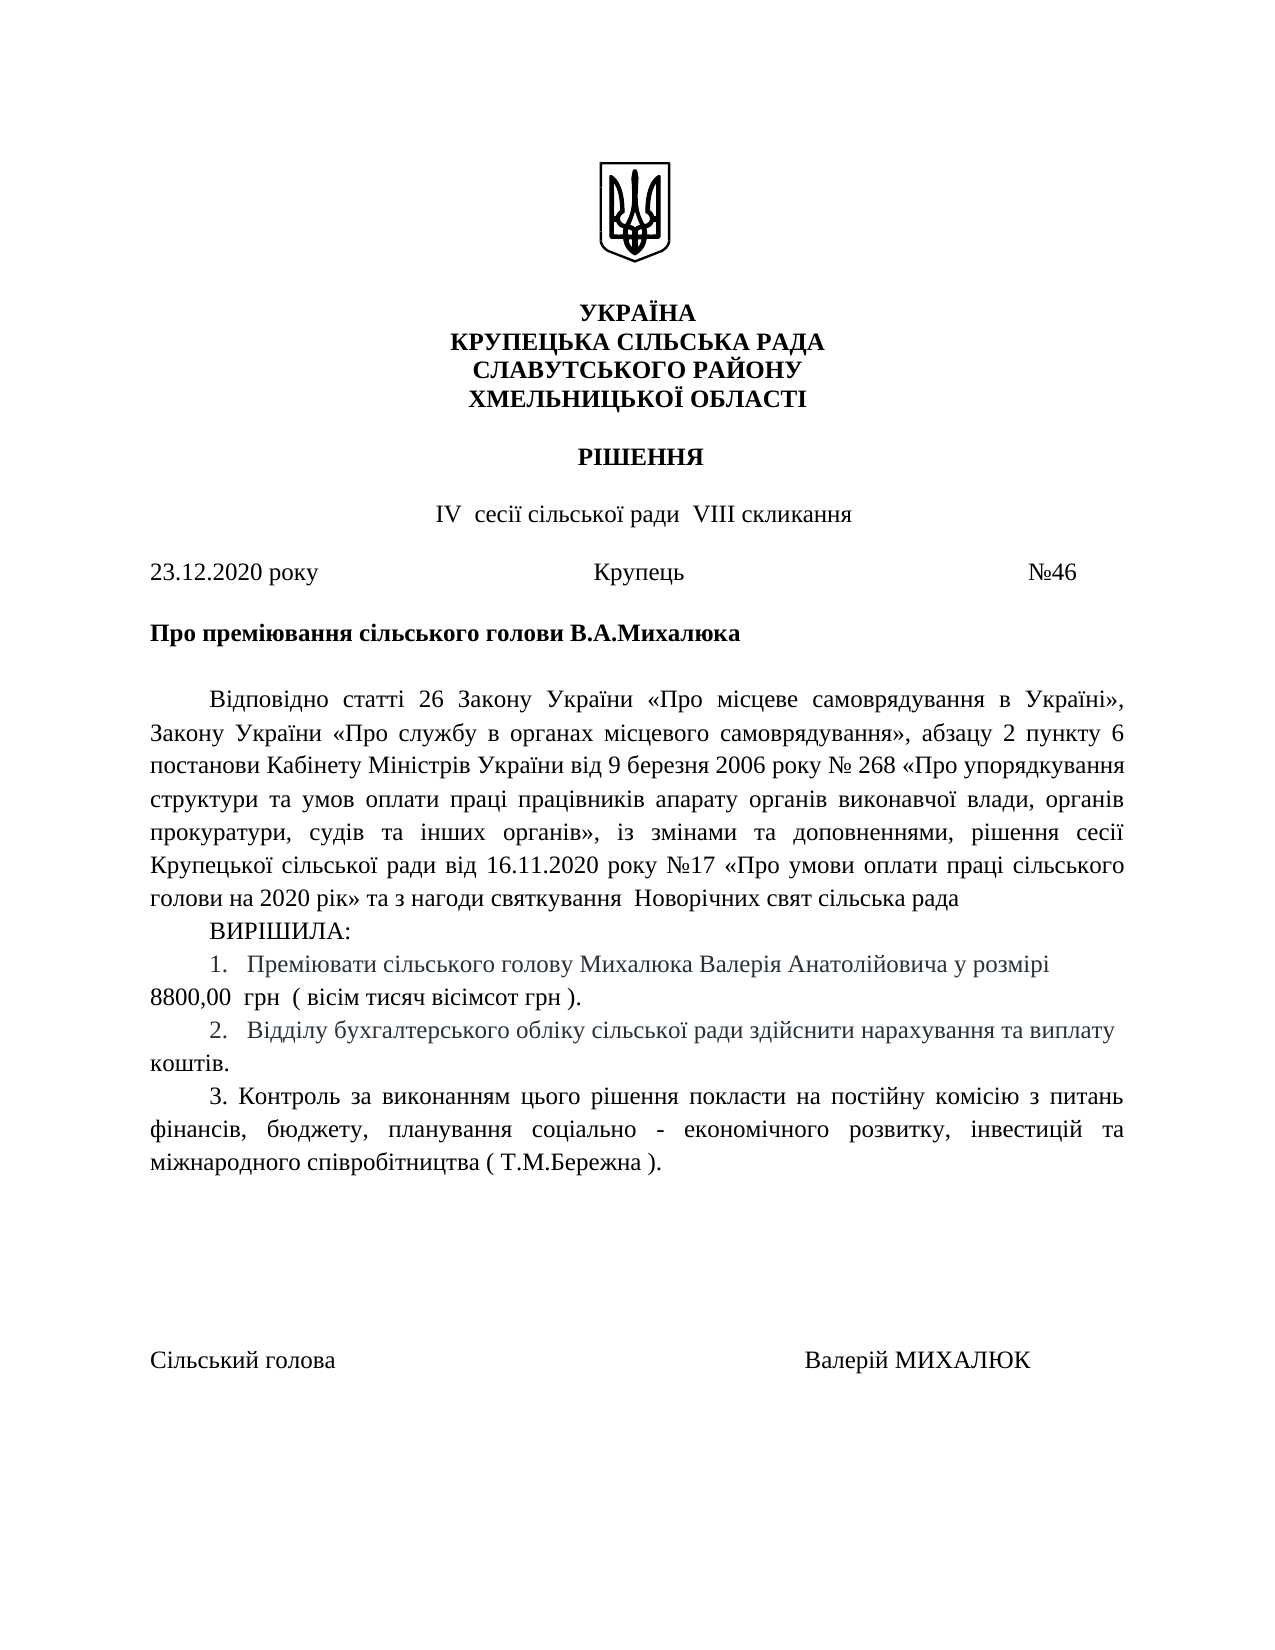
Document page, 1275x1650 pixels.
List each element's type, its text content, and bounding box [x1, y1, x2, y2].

text ВИРІШИЛА: [150, 916, 1125, 944]
text 23.12.2020 року Крупець №46 [150, 557, 1125, 586]
list Преміювати сільського голову Михалюка Валерія Анатолійовича у розмірі [209, 949, 1125, 977]
text СЛАВУТСЬКОГО РАЙОНУ [150, 356, 1125, 384]
text 3. Контроль за виконанням цього рішення покласти на постійну комісію з питань фінансів, бюджету, планування соціально - економічного розвитку, інвестицій та міжнародного співробітництва ( Т.М.Бережна ). [150, 1081, 1125, 1176]
text ІV сесії сільської ради VІІІ скликання [150, 499, 1125, 528]
text Про преміювання сільського голови В.А.Михалюка [150, 618, 1125, 647]
text РІШЕННЯ [150, 442, 1125, 471]
text коштів. [150, 1048, 1125, 1077]
text УКРАЇНА [150, 298, 1125, 327]
text ХМЕЛЬНИЦЬКОЇ ОБЛАСТІ [150, 384, 1125, 413]
text 8800,00 грн ( вісім тисяч вісімсот грн ). [150, 982, 1125, 1011]
list Відділу бухгалтерського обліку сільської ради здійснити нарахування та виплату [209, 1015, 1125, 1043]
text Сільський голова Валерій МИХАЛЮК [150, 1345, 1125, 1374]
text Відповідно статті 26 Закону України «Про місцеве самоврядування в Україні», Закону України «Про службу в органах місцевого самоврядування», абзацу 2 пункту 6 постанови Кабінету Міністрів України від 9 березня 2006 року № 268 «Про упорядкування структури та умов оплати праці працівників апарату органів виконавчої влади, органів прокуратури, судів та інших органів», із змінами та доповненнями, рішення сесії Крупецької сільської ради від 16.11.2020 року №17 «Про умови оплати праці сільського голови на 2020 рік» та з нагоди святкування Новорічних свят сільська рада [150, 684, 1125, 911]
text КРУПЕЦЬКА СІЛЬСЬКА РАДА [150, 327, 1125, 356]
